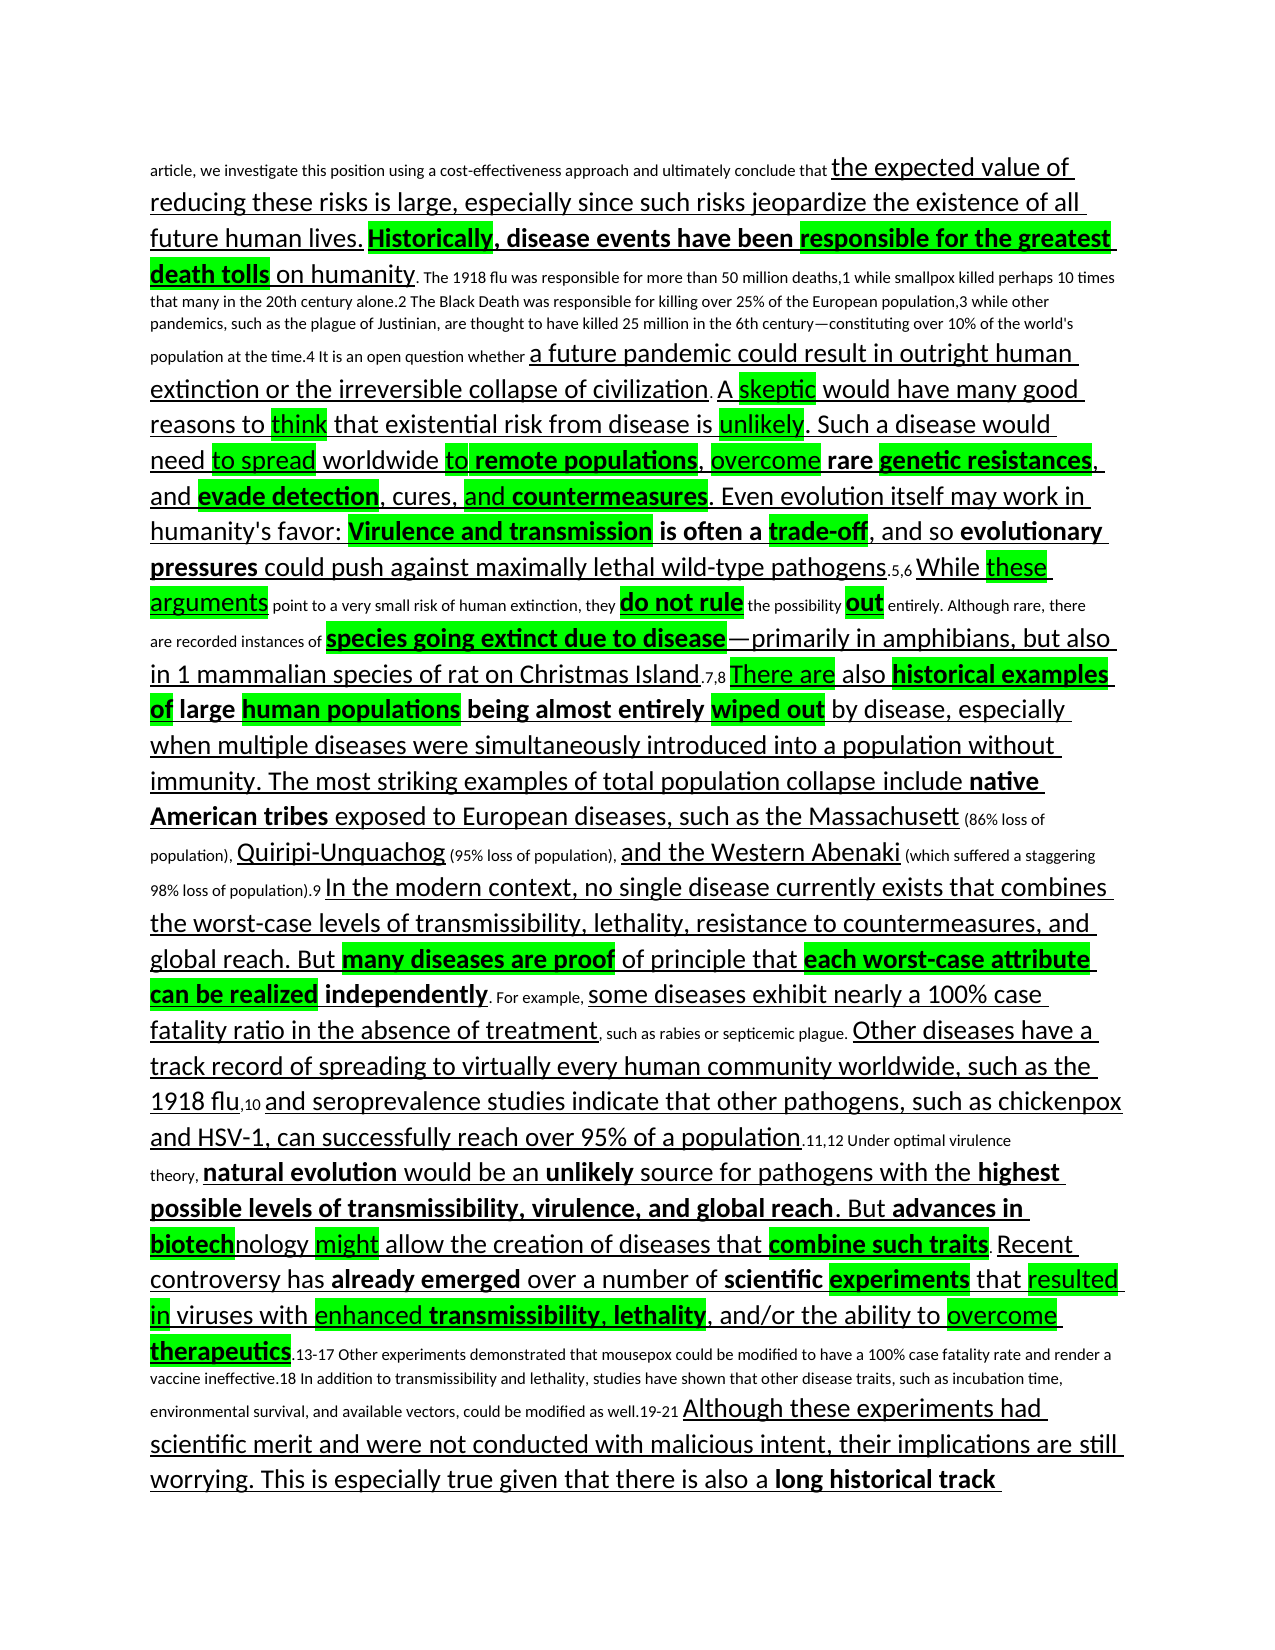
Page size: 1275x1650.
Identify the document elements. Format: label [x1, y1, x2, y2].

text [150, 150, 1125, 1291]
text [150, 1292, 1125, 1496]
